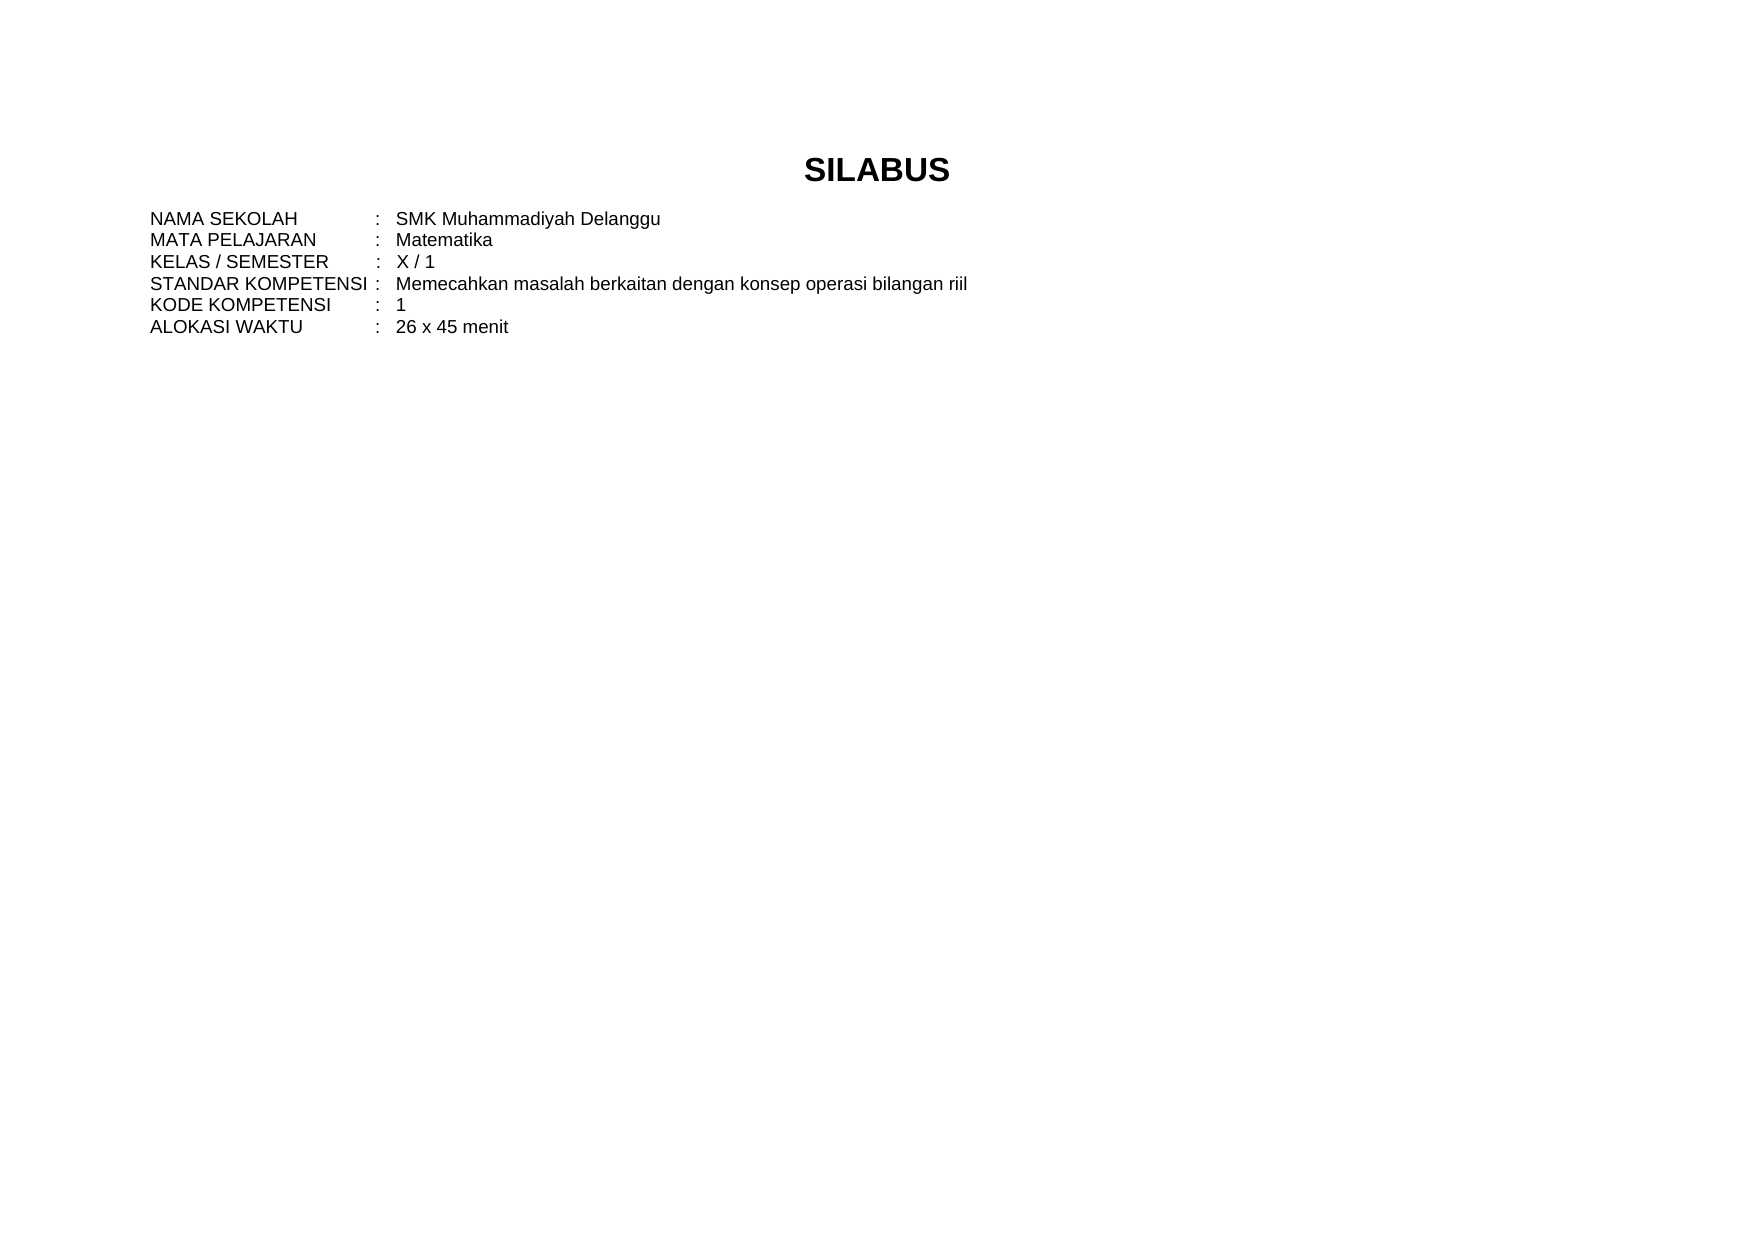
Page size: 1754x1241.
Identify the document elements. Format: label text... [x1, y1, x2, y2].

text ALOKASI WAKTU : 26 x 45 menit [150, 315, 1604, 337]
text KELAS / SEMESTER : X / 1 [150, 251, 1604, 272]
text SILABUS [150, 150, 1604, 188]
text NAMA SEKOLAH : SMK Muhammadiyah Delanggu [150, 208, 1604, 229]
text STANDAR KOMPETENSI : Memecahkan masalah berkaitan dengan konsep operasi bilangan riil [150, 272, 1604, 294]
text MATA PELAJARAN : Matematika [150, 229, 1604, 251]
text KODE KOMPETENSI : 1 [150, 294, 1604, 315]
